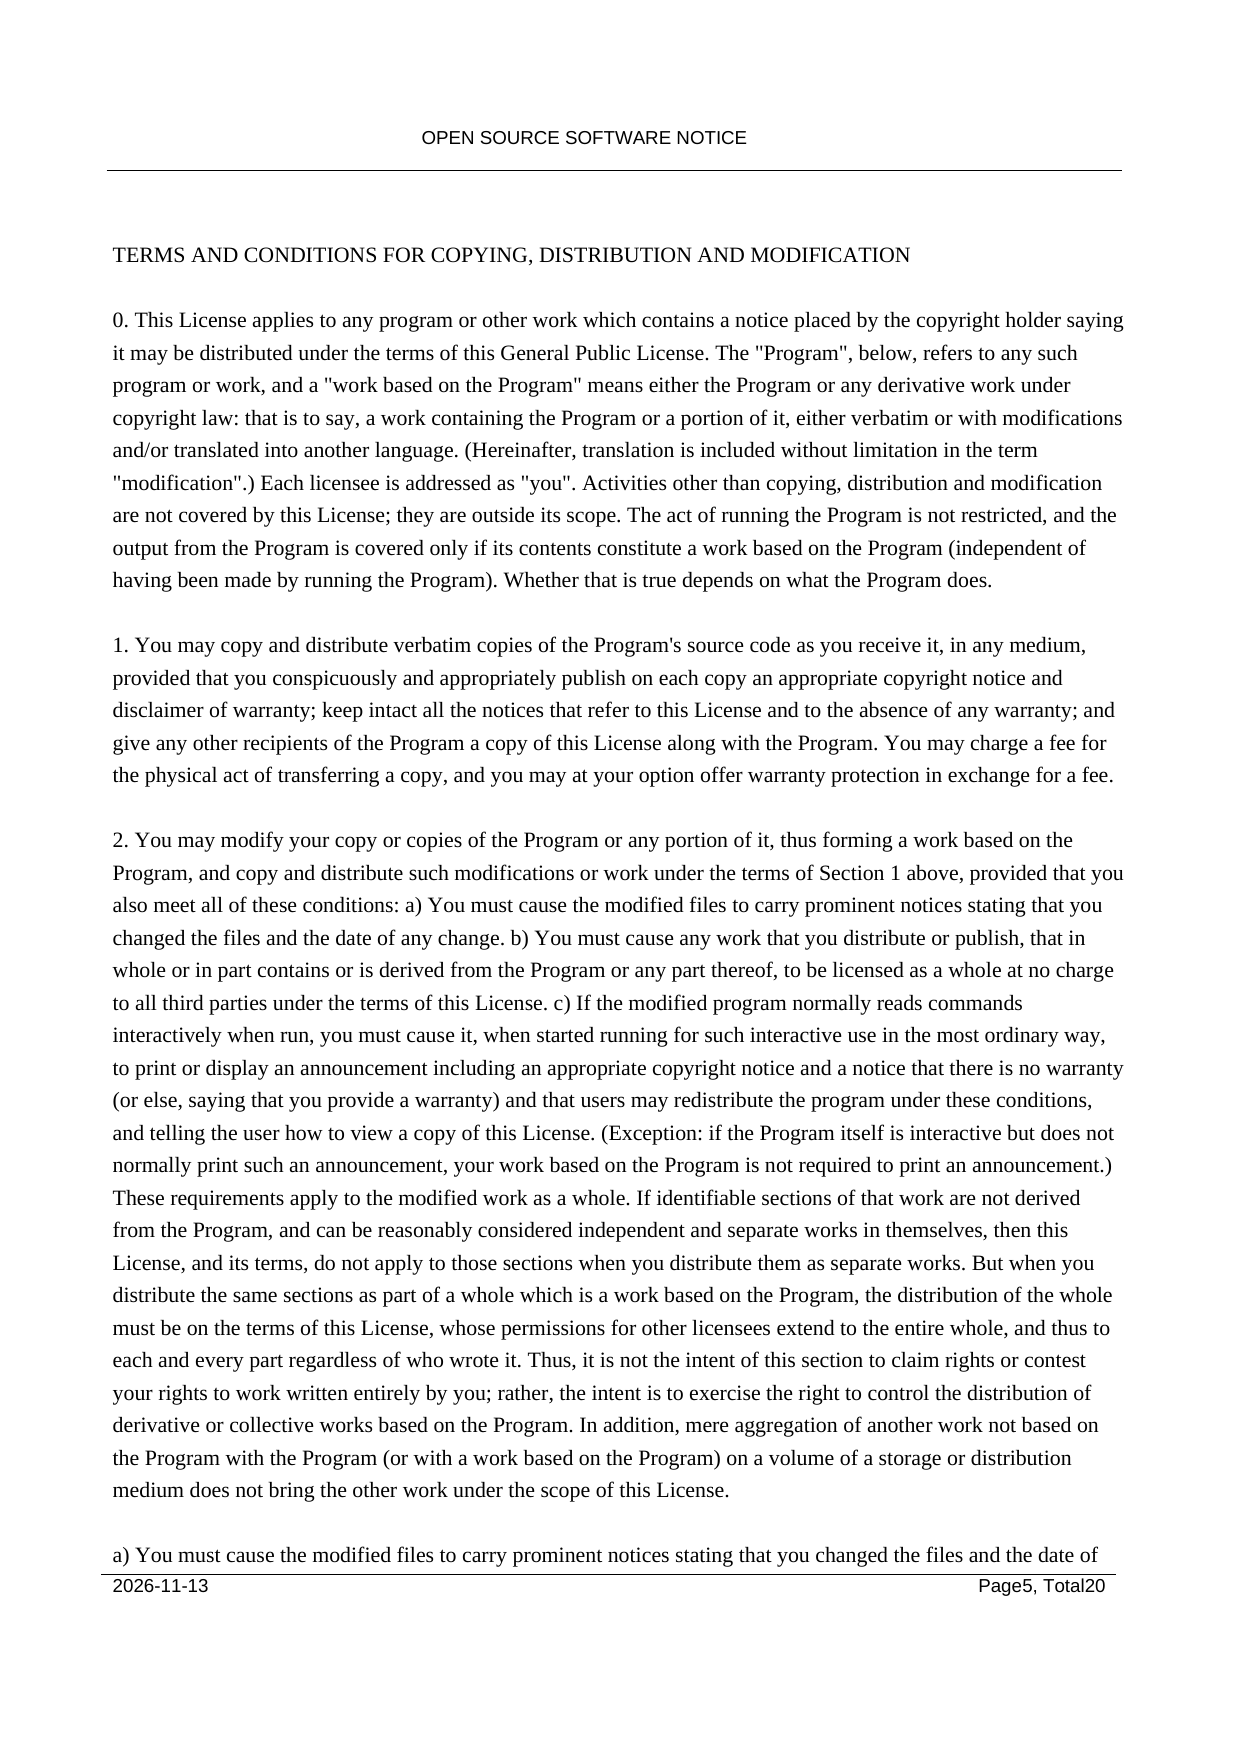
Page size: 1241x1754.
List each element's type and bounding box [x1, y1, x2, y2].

text [112, 206, 1128, 1571]
